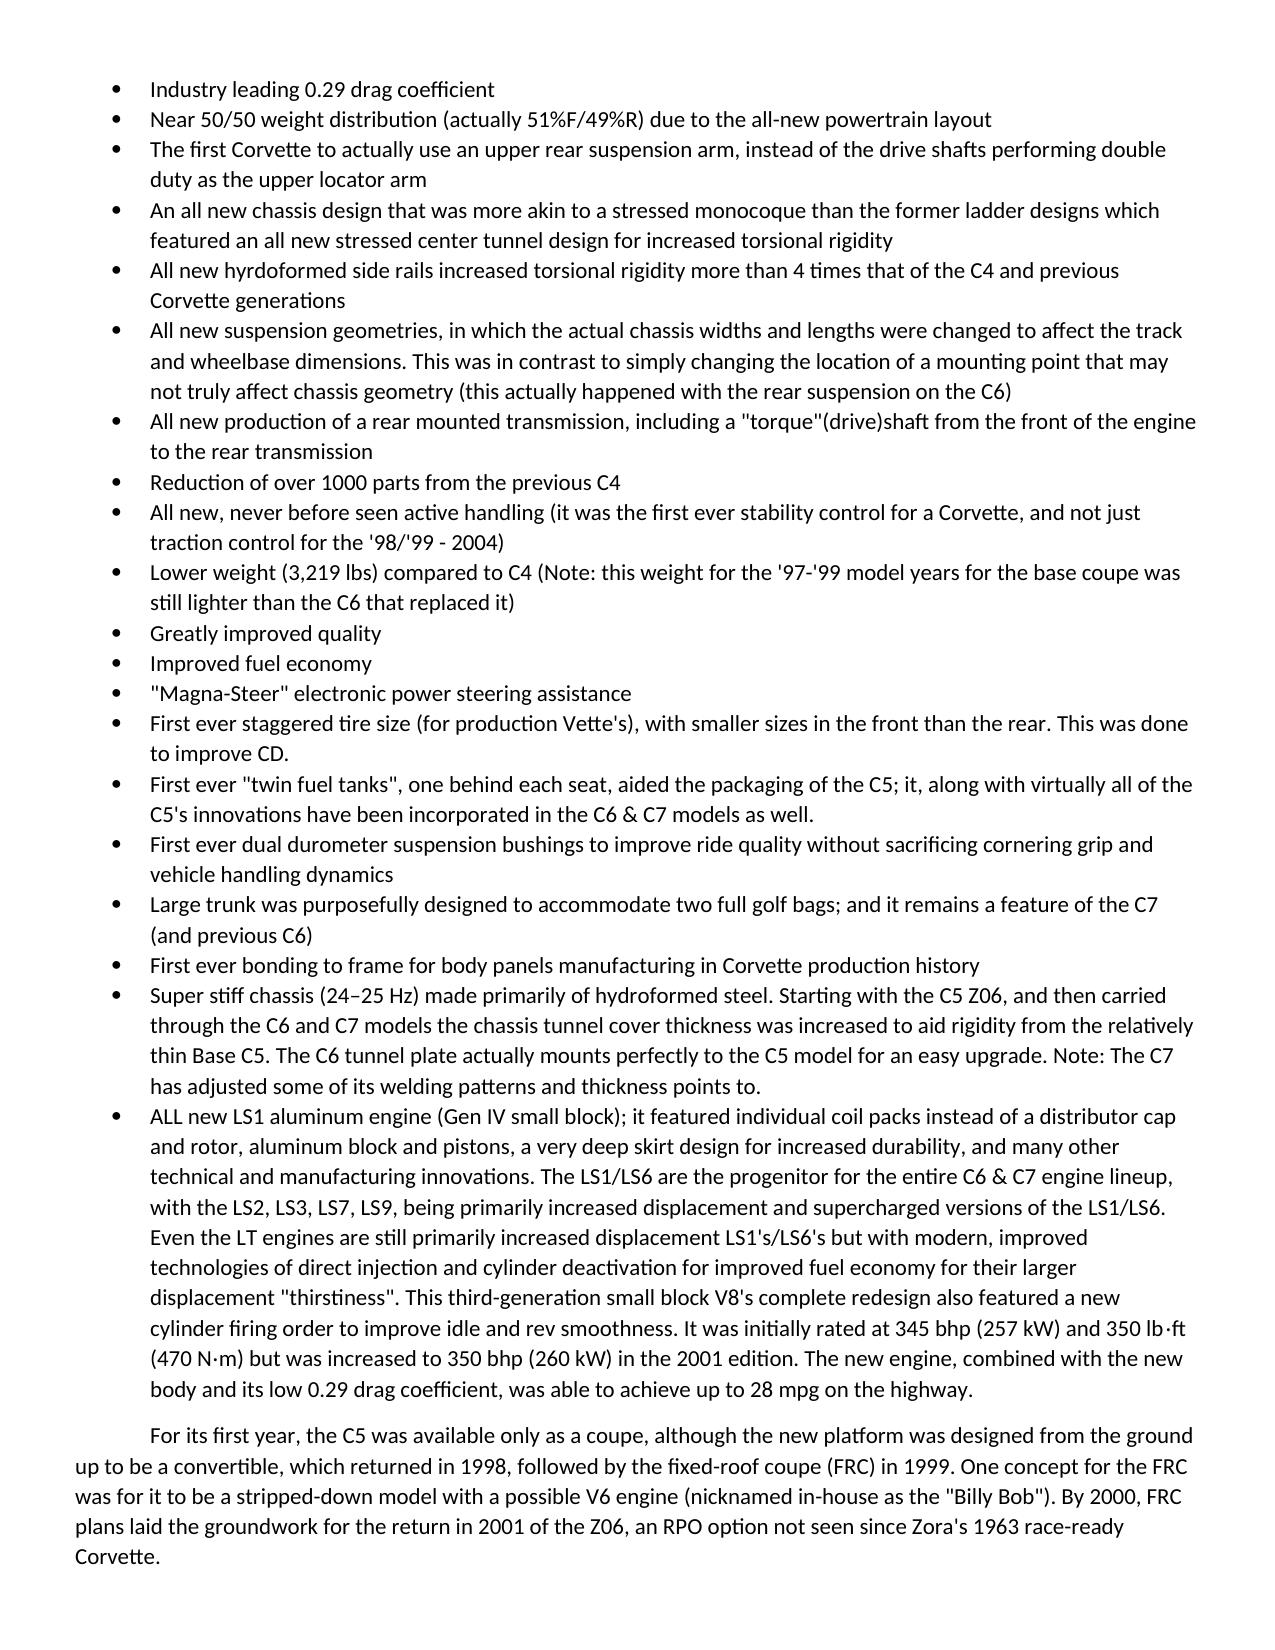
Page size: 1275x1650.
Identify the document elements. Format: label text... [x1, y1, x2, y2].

list First ever staggered tire size (for production Vette's), with smaller sizes in the front than the rear. This was done to improve CD. [112, 709, 1200, 768]
list Super stiff chassis (24–25 Hz) made primarily of hydroformed steel. Starting with the C5 Z06, and then carried through the C6 and C7 models the chassis tunnel cover thickness was increased to aid rigidity from the relatively thin Base C5. The C6 tunnel plate actually mounts perfectly to the C5 model for an easy upgrade. Note: The C7 has adjusted some of its welding patterns and thickness points to. [112, 981, 1200, 1100]
list Reduction of over 1000 parts from the previous C4 [112, 468, 1200, 496]
list The first Corvette to actually use an upper rear suspension arm, instead of the drive shafts performing double duty as the upper locator arm [112, 135, 1200, 194]
list First ever "twin fuel tanks", one behind each seat, aided the packaging of the C5; it, along with virtually all of the C5's innovations have been incorporated in the C6 & C7 models as well. [112, 770, 1200, 828]
list "Magna-Steer" electronic power steering assistance [112, 679, 1200, 707]
list Industry leading 0.29 drag coefficient [112, 75, 1200, 103]
list An all new chassis design that was more akin to a stressed monocoque than the former ladder designs which featured an all new stressed center tunnel design for increased torsional rigidity [112, 196, 1200, 254]
list Large trunk was purposefully designed to accommodate two full golf bags; and it remains a feature of the C7 (and previous C6) [112, 891, 1200, 949]
list Near 50/50 weight distribution (actually 51%F/49%R) due to the all-new powertrain layout [112, 105, 1200, 133]
text For its first year, the C5 was available only as a coupe, although the new platform was designed from the ground up to be a convertible, which returned in 1998, followed by the fixed-roof coupe (FRC) in 1999. One concept for the FRC was for it to be a stripped-down model with a possible V6 engine (nicknamed in-house as the "Billy Bob"). By 2000, FRC plans laid the groundwork for the return in 2001 of the Z06, an RPO option not seen since Zora's 1963 race-ready Corvette. [75, 1422, 1200, 1571]
list Greatly improved quality [112, 619, 1200, 647]
list Improved fuel economy [112, 649, 1200, 677]
list All new, never before seen active handling (it was the first ever stability control for a Corvette, and not just traction control for the '98/'99 - 2004) [112, 498, 1200, 556]
list All new hyrdoformed side rails increased torsional rigidity more than 4 times that of the C4 and previous Corvette generations [112, 256, 1200, 314]
list Lower weight (3,219 lbs) compared to C4 (Note: this weight for the '97-'99 model years for the base coupe was still lighter than the C6 that replaced it) [112, 558, 1200, 617]
list All new production of a rear mounted transmission, including a "torque"(drive)shaft from the front of the engine to the rear transmission [112, 407, 1200, 466]
list First ever bonding to frame for body panels manufacturing in Corvette production history [112, 951, 1200, 979]
list ALL new LS1 aluminum engine (Gen IV small block); it featured individual coil packs instead of a distributor cap and rotor, aluminum block and pistons, a very deep skirt design for increased durability, and many other technical and manufacturing innovations. The LS1/LS6 are the progenitor for the entire C6 & C7 engine lineup, with the LS2, LS3, LS7, LS9, being primarily increased displacement and supercharged versions of the LS1/LS6. Even the LT engines are still primarily increased displacement LS1's/LS6's but with modern, improved technologies of direct injection and cylinder deactivation for improved fuel economy for their larger displacement "thirstiness". This third-generation small block V8's complete redesign also featured a new cylinder firing order to improve idle and rev smoothness. It was initially rated at 345 bhp (257 kW) and 350 lb⋅ft (470 N⋅m) but was increased to 350 bhp (260 kW) in the 2001 edition. The new engine, combined with the new body and its low 0.29 drag coefficient, was able to achieve up to 28 mpg on the highway. [112, 1102, 1200, 1403]
list First ever dual durometer suspension bushings to improve ride quality without sacrificing cornering grip and vehicle handling dynamics [112, 830, 1200, 888]
list All new suspension geometries, in which the actual chassis widths and lengths were changed to affect the track and wheelbase dimensions. This was in contrast to simply changing the location of a mounting point that may not truly affect chassis geometry (this actually happened with the rear suspension on the C6) [112, 317, 1200, 405]
